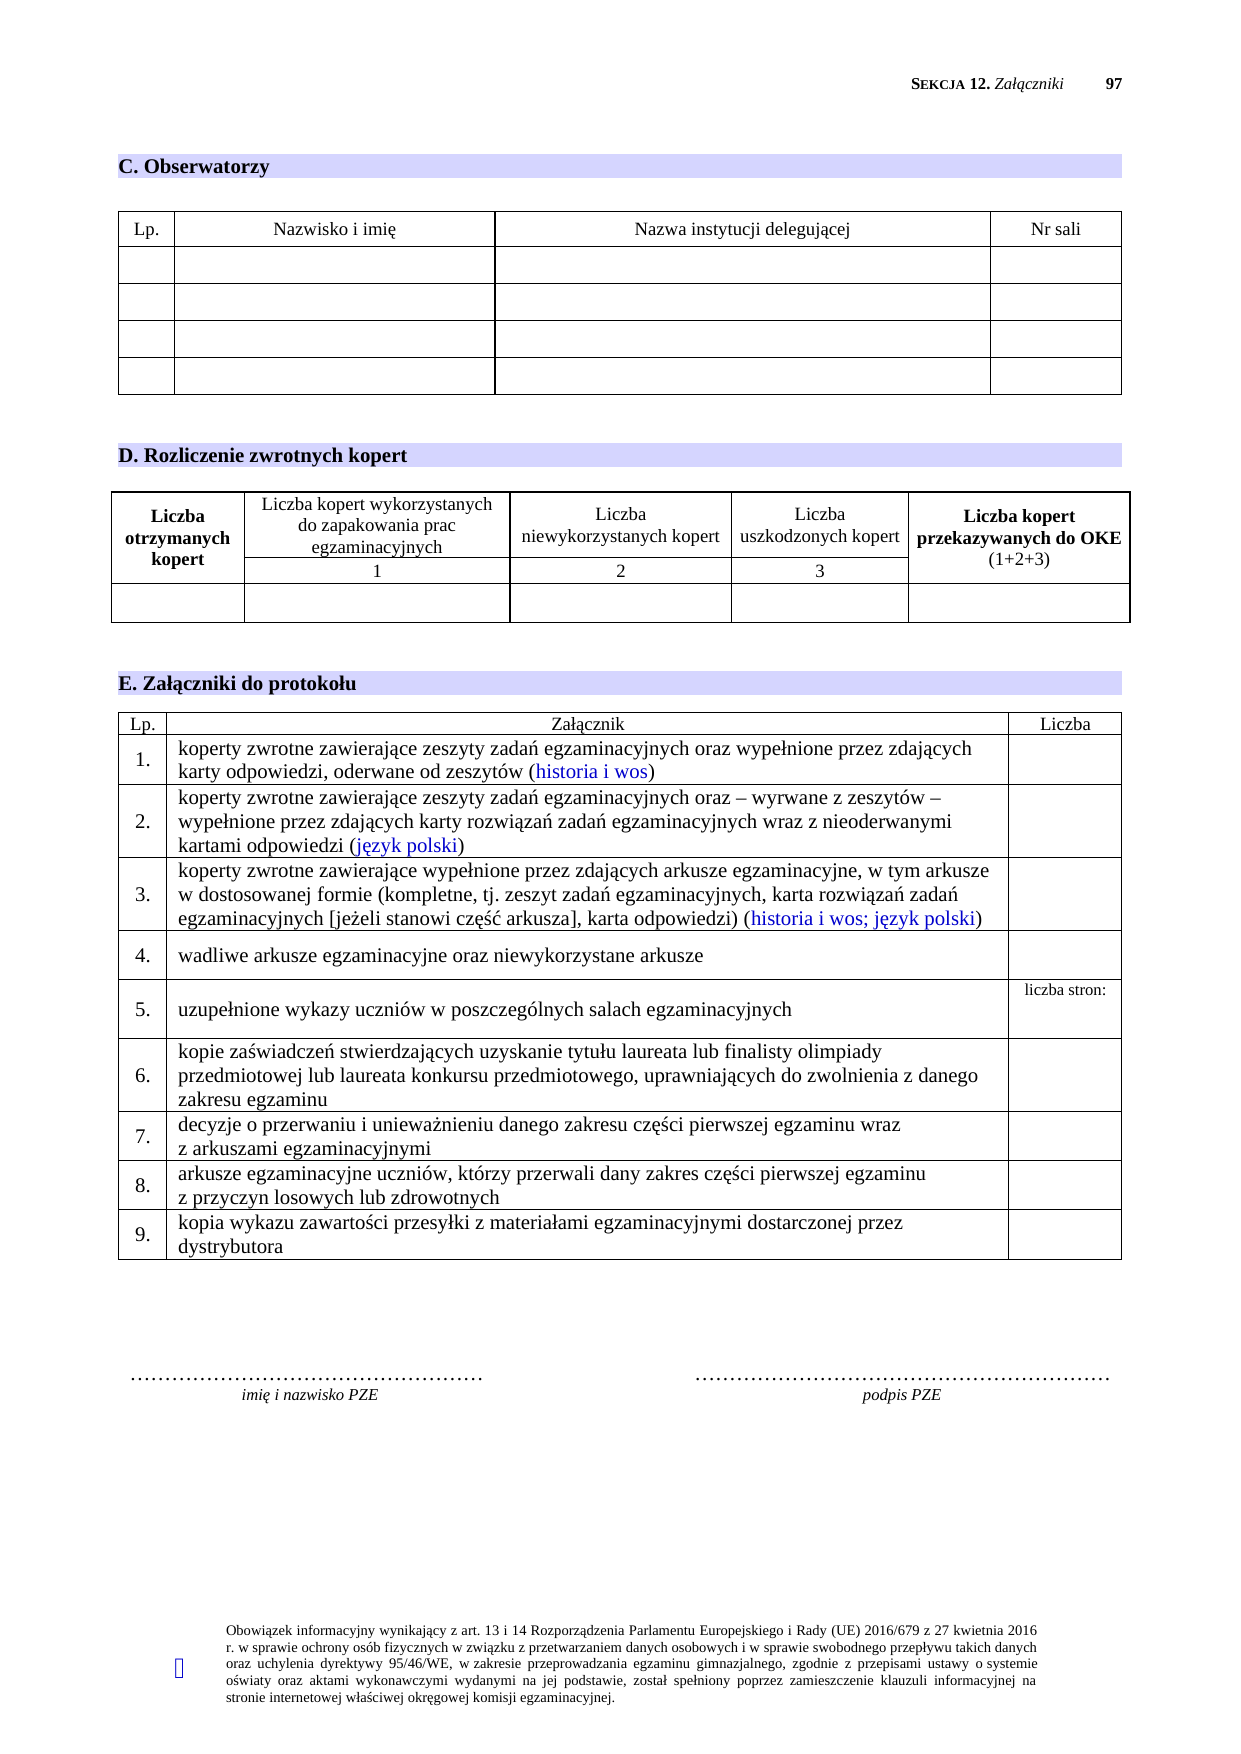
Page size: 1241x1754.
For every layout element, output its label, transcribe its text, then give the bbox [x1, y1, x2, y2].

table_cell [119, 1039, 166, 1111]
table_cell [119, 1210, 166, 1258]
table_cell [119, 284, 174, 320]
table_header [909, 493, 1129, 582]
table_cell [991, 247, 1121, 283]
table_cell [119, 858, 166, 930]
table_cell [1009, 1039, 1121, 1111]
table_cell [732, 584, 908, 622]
text C. Obserwatorzy [118, 154, 1122, 178]
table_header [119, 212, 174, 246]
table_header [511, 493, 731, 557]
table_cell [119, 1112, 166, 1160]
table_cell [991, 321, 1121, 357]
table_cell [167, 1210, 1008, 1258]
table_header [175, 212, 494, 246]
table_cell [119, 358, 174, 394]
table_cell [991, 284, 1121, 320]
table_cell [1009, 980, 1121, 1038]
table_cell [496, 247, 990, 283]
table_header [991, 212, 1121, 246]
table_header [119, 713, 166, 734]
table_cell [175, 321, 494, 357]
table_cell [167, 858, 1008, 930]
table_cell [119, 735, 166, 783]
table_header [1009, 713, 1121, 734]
text D. Rozliczenie zwrotnych kopert [118, 443, 1122, 467]
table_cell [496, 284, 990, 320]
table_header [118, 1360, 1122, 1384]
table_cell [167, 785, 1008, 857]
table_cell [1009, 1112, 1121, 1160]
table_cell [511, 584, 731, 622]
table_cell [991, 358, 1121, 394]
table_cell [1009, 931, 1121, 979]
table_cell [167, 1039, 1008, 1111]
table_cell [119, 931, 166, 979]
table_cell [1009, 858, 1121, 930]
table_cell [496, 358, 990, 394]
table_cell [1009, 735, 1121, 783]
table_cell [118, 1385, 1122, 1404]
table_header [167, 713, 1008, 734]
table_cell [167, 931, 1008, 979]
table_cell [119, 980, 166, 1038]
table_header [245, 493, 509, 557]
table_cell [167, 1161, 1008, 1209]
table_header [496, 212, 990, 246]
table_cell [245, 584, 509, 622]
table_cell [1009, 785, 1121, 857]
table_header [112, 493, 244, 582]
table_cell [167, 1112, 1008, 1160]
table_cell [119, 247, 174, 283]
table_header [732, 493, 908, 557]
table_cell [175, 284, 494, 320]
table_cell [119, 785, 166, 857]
text E. Załączniki do protokołu [118, 671, 1122, 695]
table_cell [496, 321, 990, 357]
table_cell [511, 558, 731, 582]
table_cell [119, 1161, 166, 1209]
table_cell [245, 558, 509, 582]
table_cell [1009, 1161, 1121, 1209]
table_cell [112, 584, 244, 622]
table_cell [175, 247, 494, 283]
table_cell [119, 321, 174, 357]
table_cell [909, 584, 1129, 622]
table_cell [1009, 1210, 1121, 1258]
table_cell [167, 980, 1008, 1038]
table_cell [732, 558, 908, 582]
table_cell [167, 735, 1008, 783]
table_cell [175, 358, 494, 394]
